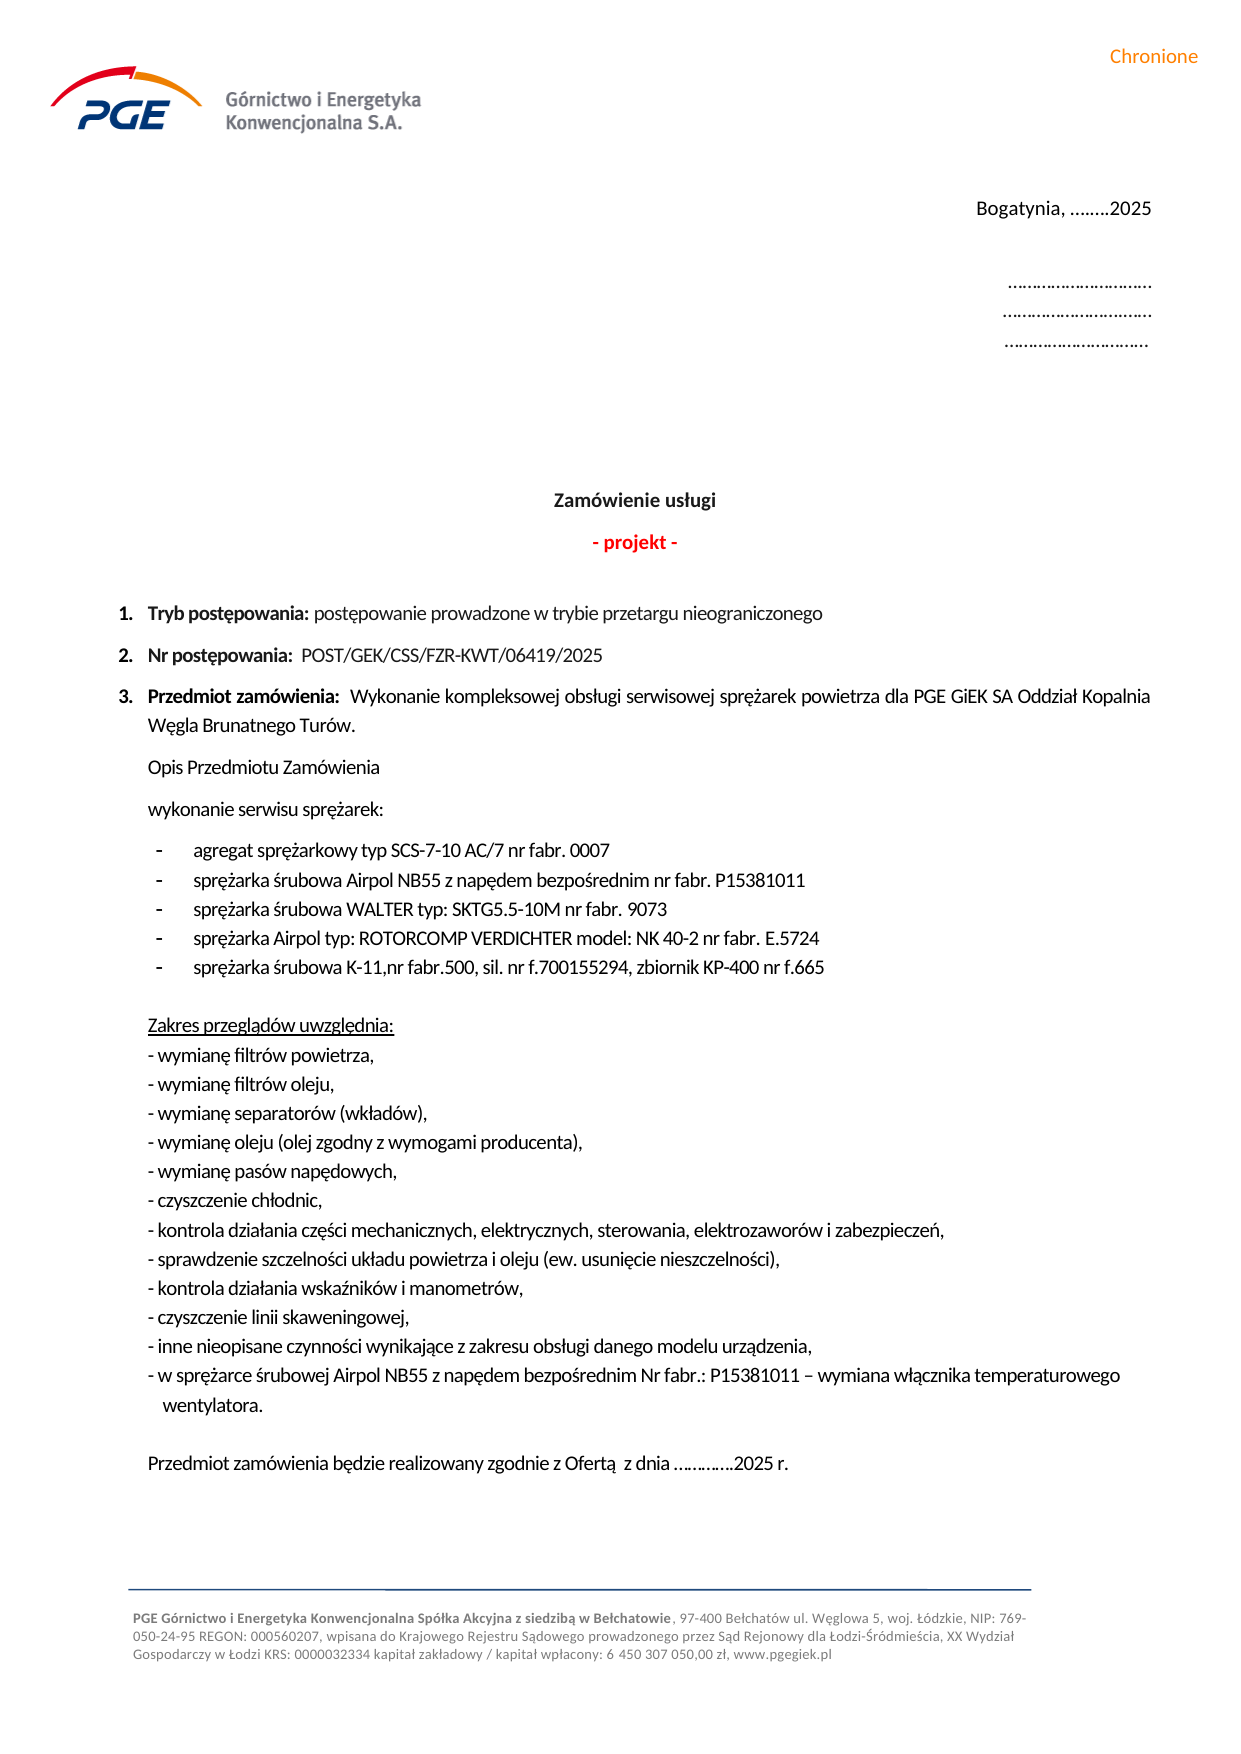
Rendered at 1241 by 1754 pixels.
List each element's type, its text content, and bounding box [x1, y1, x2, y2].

list sprężarka śrubowa WALTER typ: SKTG5.5-10M nr fabr. 9073 [156, 896, 1152, 921]
list sprężarka Airpol typ: ROTORCOMP VERDICHTER model: NK 40-2 nr fabr. E.5724 [156, 925, 1152, 951]
list agregat sprężarkowy typ SCS-7-10 AC/7 nr fabr. 0007 [156, 838, 1152, 863]
text - wymianę separatorów (wkładów), [118, 1100, 1152, 1126]
text - wymianę oleju (olej zgodny z wymogami producenta), [118, 1129, 1152, 1155]
text - wymianę filtrów oleju, [118, 1071, 1152, 1096]
text - w sprężarce śrubowej Airpol NB55 z napędem bezpośrednim Nr fabr.: P15381011 – wymiana włącznika temperaturowego wentylatora. [148, 1363, 1152, 1417]
list Opis Przedmiotu Zamówienia [148, 754, 1152, 780]
text Przedmiot zamówienia będzie realizowany zgodnie z Ofertą z dnia ………….2025 r. [148, 1450, 1152, 1476]
list sprężarka śrubowa K-11,nr fabr.500, sil. nr f.700155294, zbiornik KP-400 nr f.665 [156, 954, 1152, 980]
list wykonanie serwisu sprężarek: [148, 796, 1152, 821]
picture [0, 0, 1237, 287]
text Zamówienie usługi [118, 488, 1152, 513]
text Bogatynia, ….….2025 [118, 195, 1152, 220]
text - wymianę pasów napędowych, [118, 1158, 1152, 1184]
text - inne nieopisane czynności wynikające z zakresu obsługi danego modelu urządzenia, [118, 1333, 1152, 1359]
text ………………………… [708, 327, 1152, 352]
text - czyszczenie linii skaweningowej, [118, 1304, 1152, 1330]
list Nr postępowania: POST/GEK/CSS/FZR-KWT/06419/2025 [118, 642, 1152, 667]
text - kontrola działania wskaźników i manometrów, [118, 1275, 1152, 1301]
list sprężarka śrubowa Airpol NB55 z napędem bezpośrednim nr fabr. P15381011 [156, 867, 1152, 892]
text - sprawdzenie szczelności układu powietrza i oleju (ew. usunięcie nieszczelności), [118, 1246, 1152, 1271]
text - czyszczenie chłodnic, [118, 1188, 1152, 1213]
text - wymianę filtrów powietrza, [148, 1042, 1152, 1067]
list Przedmiot zamówienia: Wykonanie kompleksowej obsługi serwisowej sprężarek powietrza dla PGE GiEK SA Oddział Kopalnia Węgla Brunatnego Turów. [118, 683, 1152, 738]
text - kontrola działania części mechanicznych, elektrycznych, sterowania, elektrozaworów i zabezpieczeń, [118, 1217, 1152, 1242]
text …………………….…… [708, 298, 1152, 323]
text - projekt - [118, 529, 1152, 555]
list Tryb postępowania: postępowanie prowadzone w trybie przetargu nieograniczonego [118, 600, 1152, 626]
text ………………………… [118, 268, 1152, 294]
text Zakres przeglądów uwzględnia: [118, 1013, 1152, 1038]
